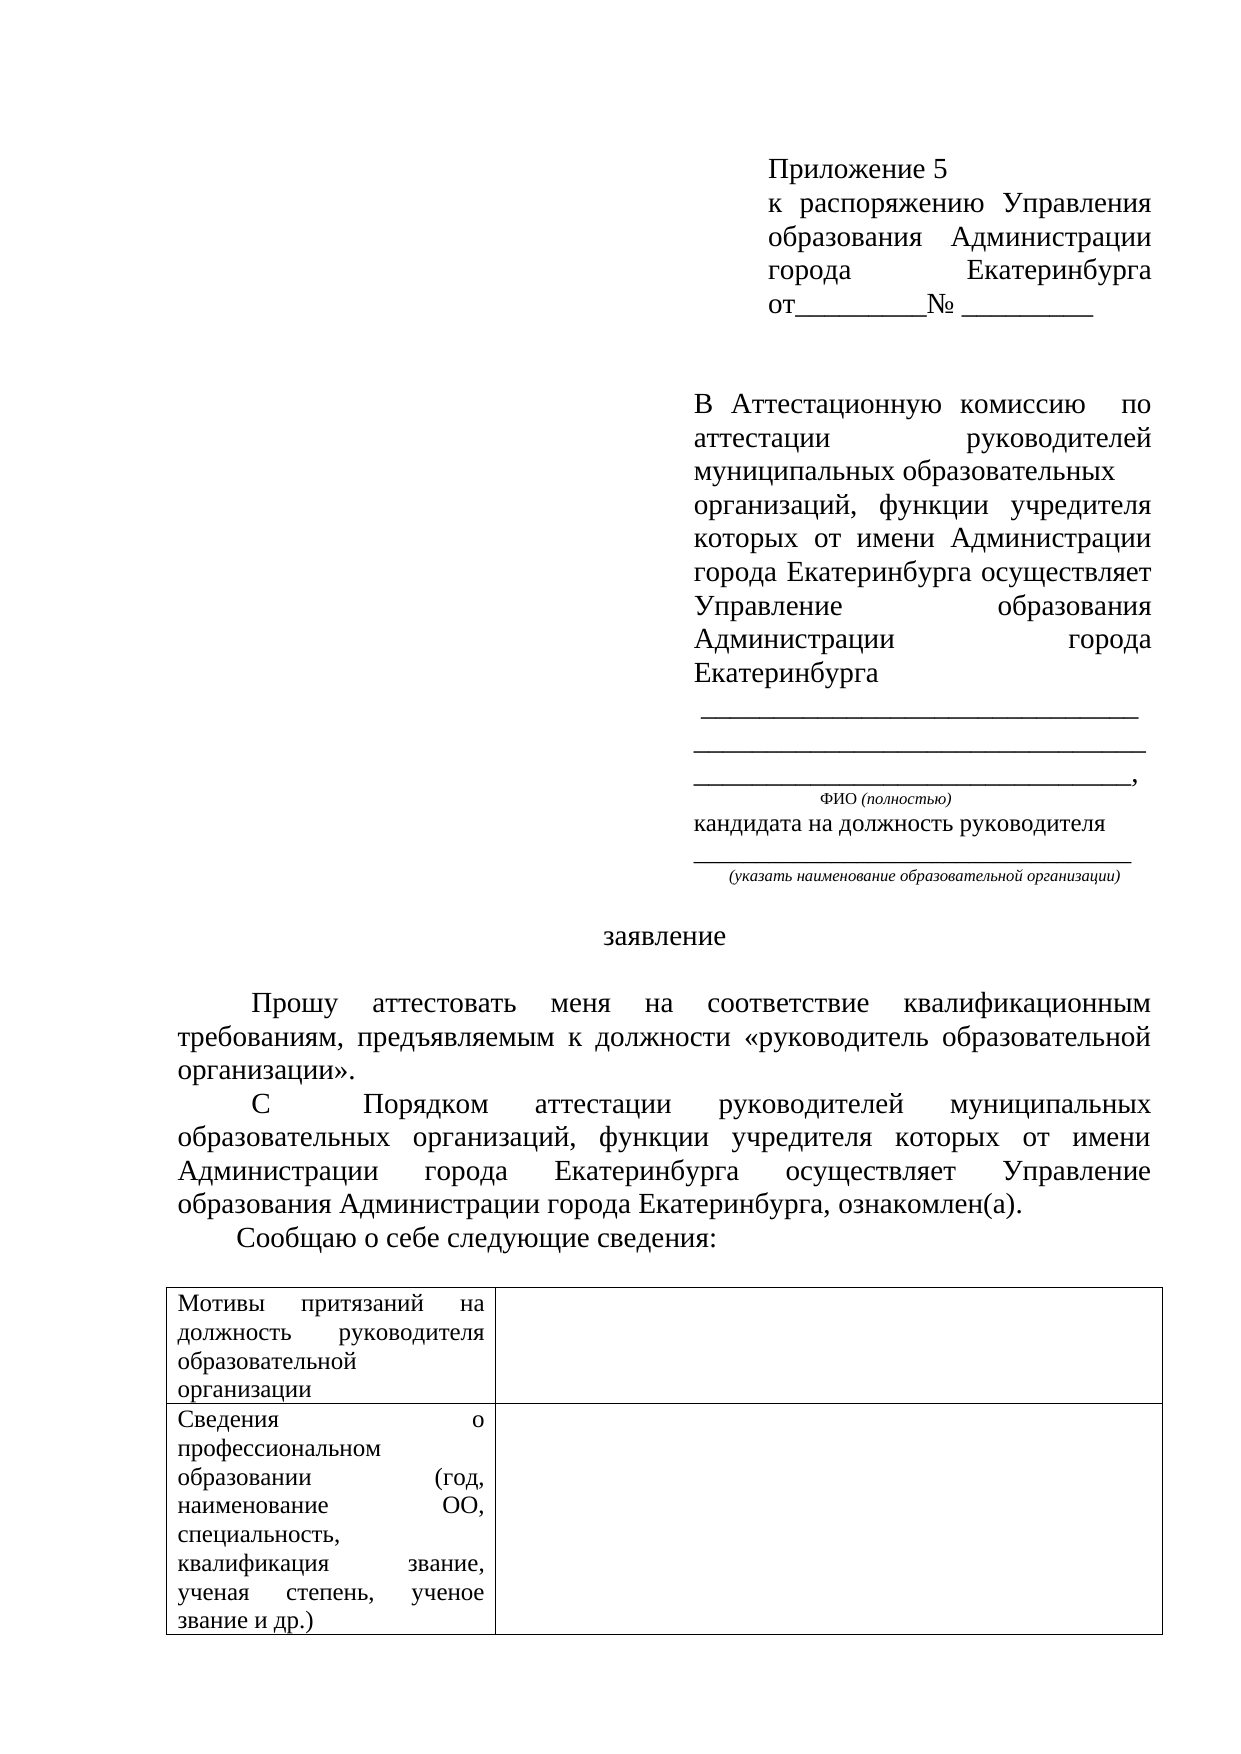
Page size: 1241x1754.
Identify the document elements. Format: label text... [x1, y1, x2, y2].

text Приложение 5 [768, 152, 1152, 185]
text заявление [177, 918, 1152, 952]
text ______________________________, [693, 755, 1152, 789]
text _______________________________ [693, 722, 1152, 755]
text кандидата на должность руководителя [620, 808, 1152, 837]
text Сообщаю о себе следующие сведения: [177, 1220, 1152, 1254]
table_cell [496, 1404, 1162, 1634]
text организаций, функции учредителя которых от имени Администрации города Екатеринбурга осуществляет Управление образования Администрации города Екатеринбурга [693, 487, 1152, 688]
text ___________________________________ [620, 837, 1152, 866]
table_cell Сведения о профессиональном образовании (год, наименование ОО, специальность, квалификация звание, ученая степень, ученое звание и др.) [167, 1404, 495, 1634]
text Прошу аттестовать меня на соответствие квалификационным требованиям, предъявляемым к должности «руководитель образовательной организации». [177, 985, 1152, 1086]
text ФИО (полностью) [546, 789, 1152, 808]
text С Порядком аттестации руководителей муниципальных образовательных организаций, функции учредителя которых от имени Администрации города Екатеринбурга осуществляет Управление образования Администрации города Екатеринбурга, ознакомлен(а). [177, 1086, 1152, 1220]
text ______________________________ [693, 688, 1152, 722]
text В Аттестационную комиссию по аттестации руководителей муниципальных образовательных [693, 386, 1152, 487]
text к распоряжению Управления образования Администрации города Екатеринбурга от_________№ _________ [768, 185, 1152, 319]
table_header Мотивы притязаний на должность руководителя образовательной организации [167, 1288, 495, 1403]
table_header [496, 1288, 1162, 1403]
text (указать наименование образовательной организации) [620, 866, 1152, 885]
